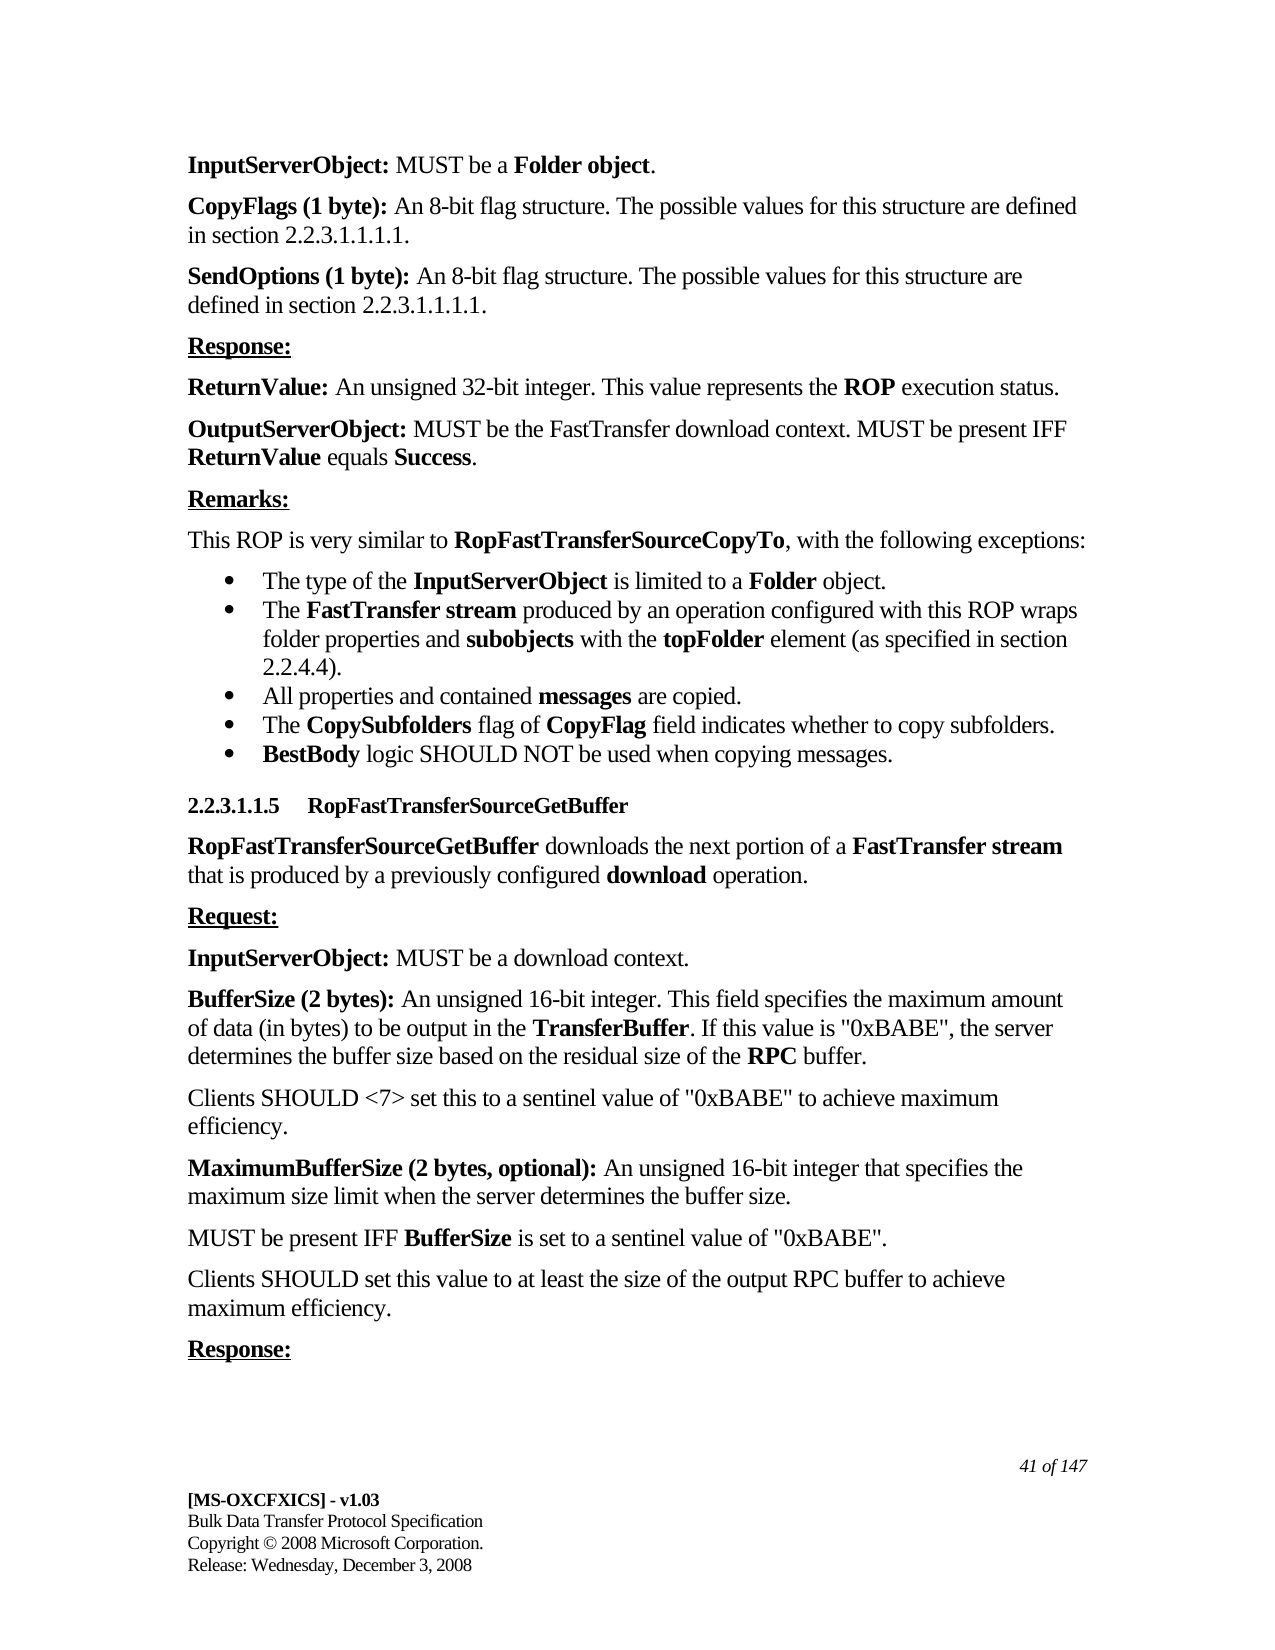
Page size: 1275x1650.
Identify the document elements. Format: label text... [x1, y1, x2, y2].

text Remarks: [187, 484, 1087, 512]
text Clients SHOULD <> set this to a sentinel value of "0xBABE" to achieve maximum efficiency. [187, 1083, 1087, 1140]
text RopFastTransferSourceGetBuffer downloads the next portion of a FastTransfer stream that is produced by a previously configured download operation. [187, 831, 1087, 889]
list The FastTransfer stream produced by an operation configured with this ROP wraps folder properties and subobjects with the topFolder element (as specified in section 2.2.4.4). [225, 595, 1087, 681]
text MUST be present IFF BufferSize is set to a sentinel value of "0xBABE". [187, 1223, 1087, 1251]
text OutputServerObject: MUST be the FastTransfer download context. MUST be present IFF ReturnValue equals Success. [187, 414, 1087, 471]
text SendOptions (1 byte): An 8-bit flag structure. The possible values for this structure are defined in section 2.2.3.1.1.1.1. [187, 261, 1087, 319]
text BufferSize (2 bytes): An unsigned 16-bit integer. This field specifies the maximum amount of data (in bytes) to be output in the TransferBuffer. If this value is "0xBABE", the server determines the buffer size based on the residual size of the RPC buffer. [187, 984, 1087, 1070]
text Request: [187, 901, 1087, 930]
text CopyFlags (1 byte): An 8-bit flag structure. The possible values for this structure are defined in section 2.2.3.1.1.1.1. [187, 191, 1087, 249]
list The CopySubfolders flag of CopyFlag field indicates whether to copy subfolders. [225, 710, 1087, 739]
text This ROP is very similar to RopFastTransferSourceCopyTo, with the following exceptions: [187, 525, 1087, 554]
text MaximumBufferSize (2 bytes, optional): An unsigned 16-bit integer that specifies the maximum size limit when the server determines the buffer size. [187, 1153, 1087, 1210]
list The type of the InputServerObject is limited to a Folder object. [225, 566, 1087, 595]
text Response: [187, 331, 1087, 360]
text InputServerObject: MUST be a Folder object. [187, 150, 1087, 179]
list All properties and contained messages are copied. [225, 681, 1087, 710]
text InputServerObject: MUST be a download context. [187, 943, 1087, 971]
subtitle RopFastTransferSourceGetBuffer [187, 792, 1087, 819]
text Response: [187, 1334, 1087, 1363]
text Clients SHOULD set this value to at least the size of the output RPC buffer to achieve maximum efficiency. [187, 1264, 1087, 1321]
text ReturnValue: An unsigned 32-bit integer. This value represents the ROP execution status. [187, 372, 1087, 401]
list BestBody logic SHOULD NOT be used when copying messages. [225, 739, 1087, 767]
